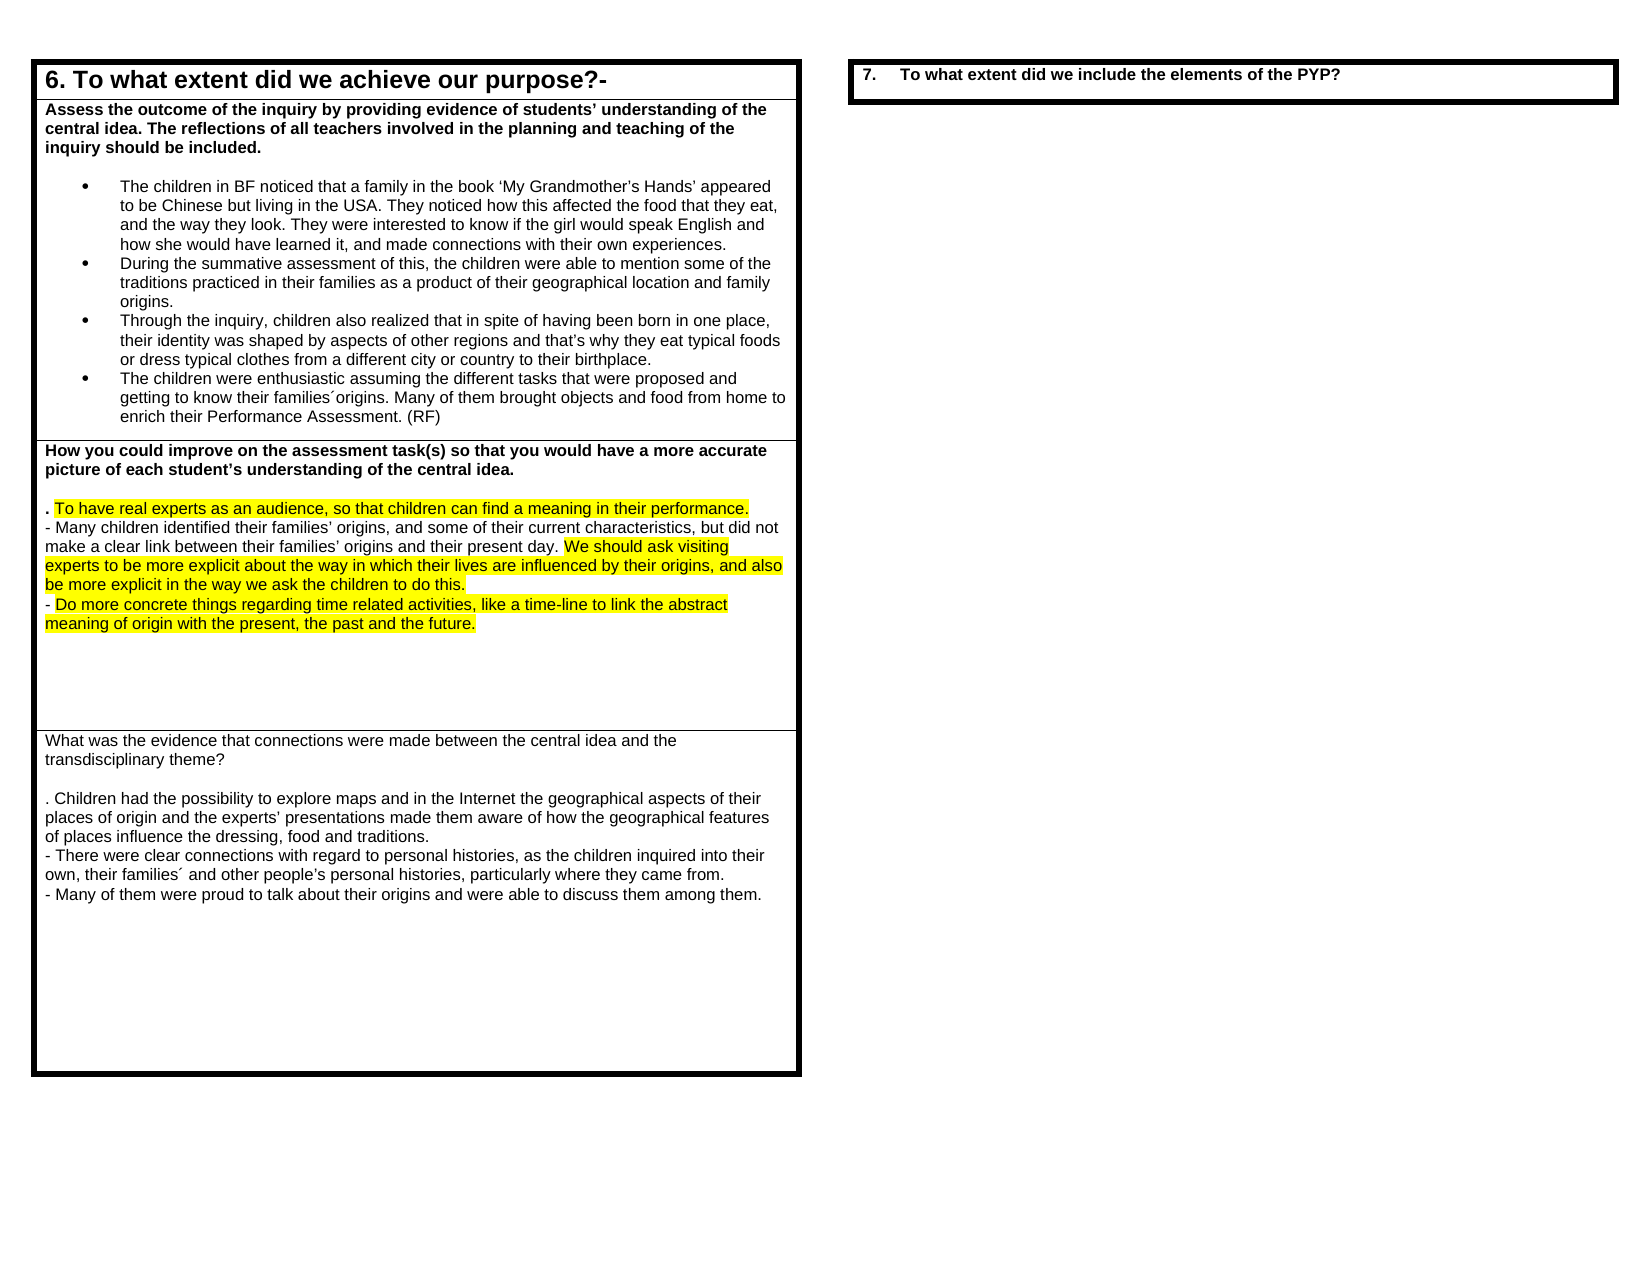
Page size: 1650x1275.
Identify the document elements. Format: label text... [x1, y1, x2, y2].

table_cell What was the evidence that connections were made between the central idea and the transdisciplinary theme? . Children had the possibility to explore maps and in the Internet the geographical aspects of their places of origin and the experts’ presentations made them aware of how the geographical features of places influence the dressing, food and traditions. - There were clear connections with regard to personal histories, as the children inquired into their own, their families´ and other people’s personal histories, particularly where they came from. - Many of them were proud to talk about their origins and were able to discuss them among them. [37, 731, 796, 1071]
table_cell How you could improve on the assessment task(s) so that you would have a more accurate picture of each student’s understanding of the central idea. . To have real experts as an audience, so that children can find a meaning in their performance. - Many children identified their families’ origins, and some of their current characteristics, but did not make a clear link between their families’ origins and their present day. We should ask visiting experts to be more explicit about the way in which their lives are influenced by their origins, and also be more explicit in the way we ask the children to do this. - Do more concrete things regarding time related activities, like a time-line to link the abstract meaning of origin with the present, the past and the future. [37, 441, 796, 729]
table_header 7. To what extent did we include the elements of the PYP? [854, 65, 1613, 98]
table_header 6. To what extent did we achieve our purpose?- [37, 65, 796, 98]
table_cell Assess the outcome of the inquiry by providing evidence of students’ understanding of the central idea. The reflections of all teachers involved in the planning and teaching of the inquiry should be included. The children in BF noticed that a family in the book ‘My Grandmother’s Hands’ appeared to be Chinese but living in the USA. They noticed how this affected the food that they eat, and the way they look. They were interested to know if the girl would speak English and how she would have learned it, and made connections with their own experiences. During the summative assessment of this, the children were able to mention some of the traditions practiced in their families as a product of their geographical location and family origins. Through the inquiry, children also realized that in spite of having been born in one place, their identity was shaped by aspects of other regions and that’s why they eat typical foods or dress typical clothes from a different city or country to their birthplace. The children were enthusiastic assuming the different tasks that were proposed and getting to know their families´origins. Many of them brought objects and food from home to enrich their Performance Assessment. (RF) [37, 100, 796, 439]
